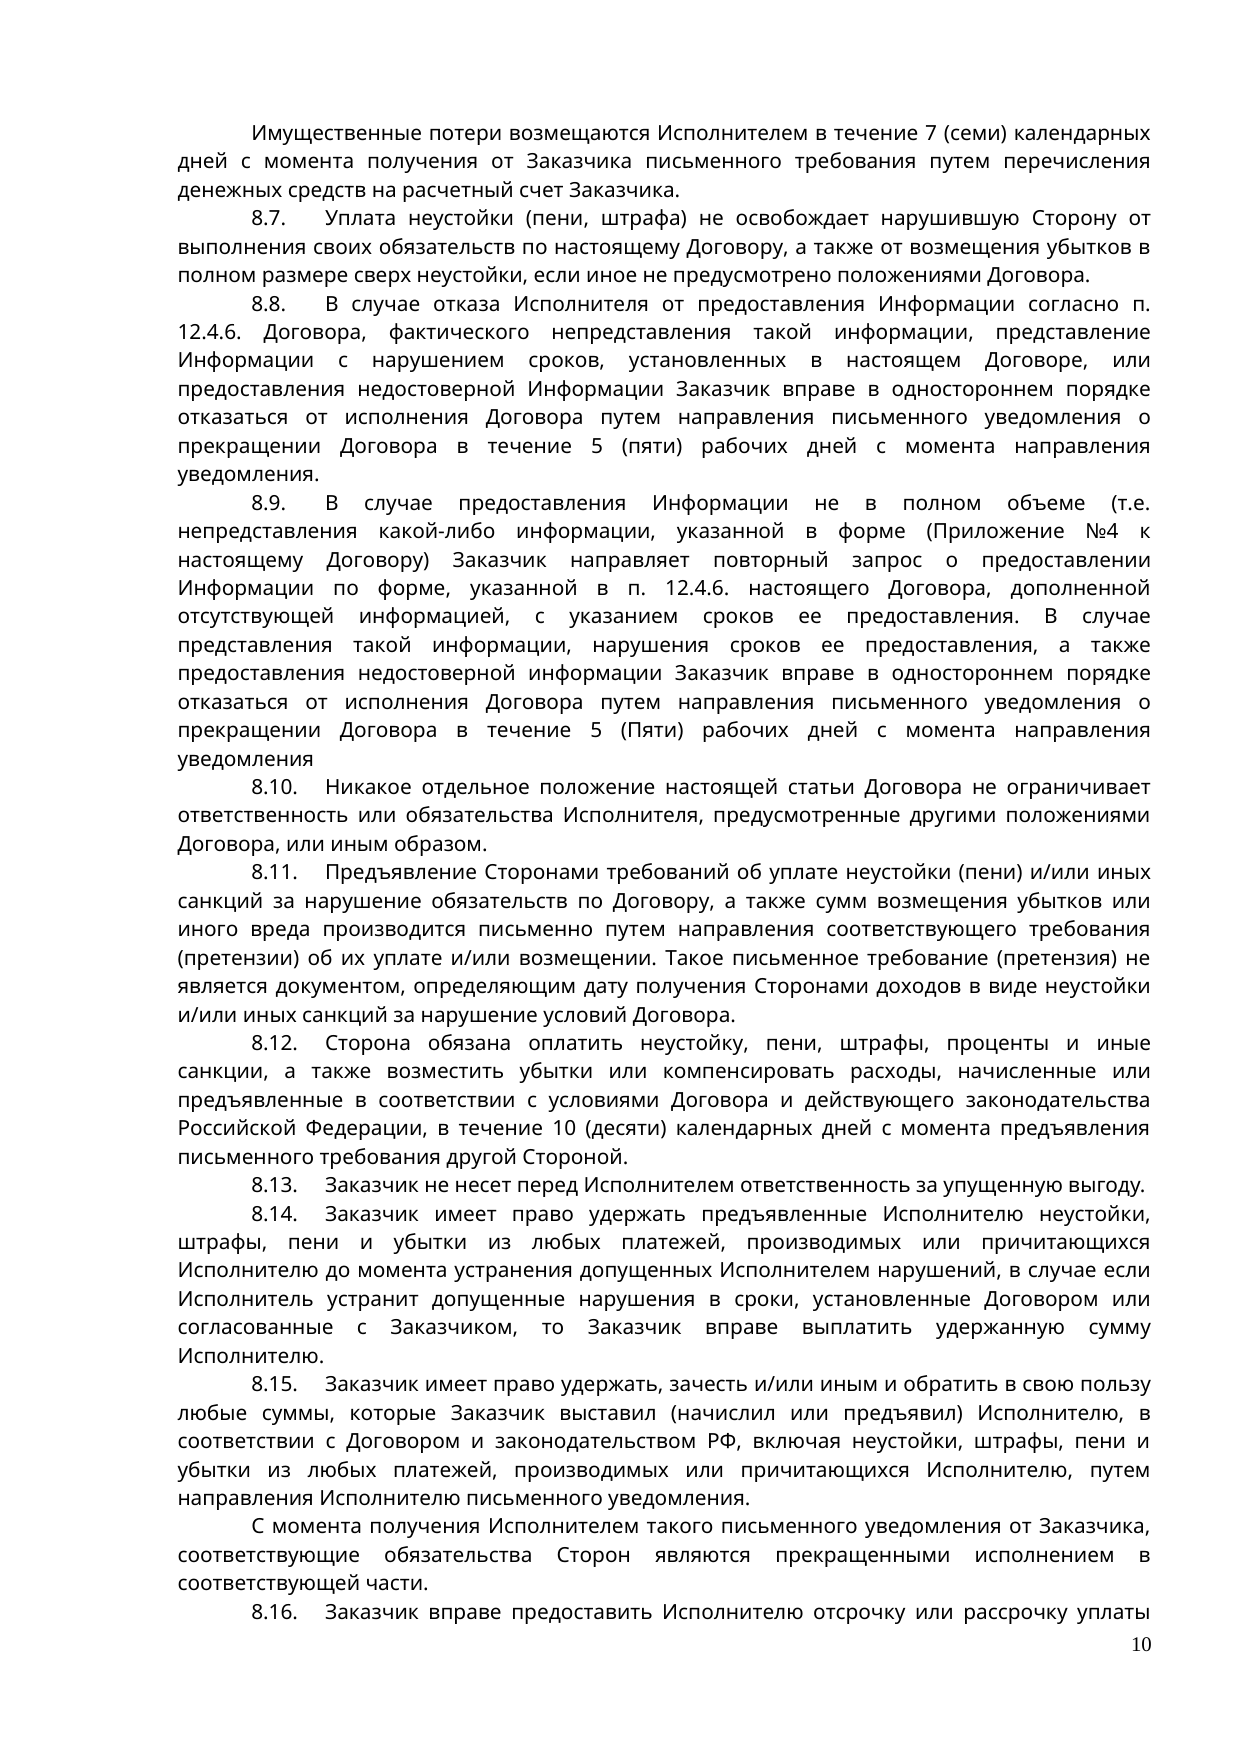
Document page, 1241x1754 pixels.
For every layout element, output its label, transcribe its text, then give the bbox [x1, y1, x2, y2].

list В случае предоставления Информации не в полном объеме (т.е. непредставления какой-либо информации, указанной в форме (Приложение №4 к настоящему Договору) Заказчик направляет повторный запрос о предоставлении Информации по форме, указанной в п. 12.4.6. настоящего Договора, дополненной отсутствующей информацией, с указанием сроков ее предоставления. В случае представления такой информации, нарушения сроков ее предоставления, а также предоставления недостоверной информации Заказчик вправе в одностороннем порядке отказаться от исполнения Договора путем направления письменного уведомления о прекращении Договора в течение 5 (Пяти) рабочих дней с момента направления уведомления [177, 488, 1152, 772]
list В случае отказа Исполнителя от предоставления Информации согласно п. 12.4.6. Договора, фактического непредставления такой информации, представление Информации с нарушением сроков, установленных в настоящем Договоре, или предоставления недостоверной Информации Заказчик вправе в одностороннем порядке отказаться от исполнения Договора путем направления письменного уведомления о прекращении Договора в течение 5 (пяти) рабочих дней с момента направления уведомления. [177, 289, 1152, 488]
list Никакое отдельное положение настоящей статьи Договора не ограничивает ответственность или обязательства Исполнителя, предусмотренные другими положениями Договора, или иным образом. [177, 772, 1152, 857]
list Заказчик имеет право удержать, зачесть и/или иным и обратить в свою пользу любые суммы, которые Заказчик выставил (начислил или предъявил) Исполнителю, в соответствии с Договором и законодательством РФ, включая неустойки, штрафы, пени и убытки из любых платежей, производимых или причитающихся Исполнителю, путем направления Исполнителю письменного уведомления. [177, 1369, 1152, 1512]
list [177, 1597, 1152, 1625]
list Сторона обязана оплатить неустойку, пени, штрафы, проценты и иные санкции, а также возместить убытки или компенсировать расходы, начисленные или предъявленные в соответствии с условиями Договора и действующего законодательства Российской Федерации, в течение 10 (десяти) календарных дней с момента предъявления письменного требования другой Стороной. [177, 1028, 1152, 1170]
list Предъявление Сторонами требований об уплате неустойки (пени) и/или иных санкций за нарушение обязательств по Договору, а также сумм возмещения убытков или иного вреда производится письменно путем направления соответствующего требования (претензии) об их уплате и/или возмещении. Такое письменное требование (претензия) не является документом, определяющим дату получения Сторонами доходов в виде неустойки и/или иных санкций за нарушение условий Договора. [177, 857, 1152, 1028]
list Заказчик имеет право удержать предъявленные Исполнителю неустойки, штрафы, пени и убытки из любых платежей, производимых или причитающихся Исполнителю до момента устранения допущенных Исполнителем нарушений, в случае если Исполнитель устранит допущенные нарушения в сроки, установленные Договором или согласованные с Заказчиком, то Заказчик вправе выплатить удержанную сумму Исполнителю. [177, 1199, 1152, 1369]
list Уплата неустойки (пени, штрафа) не освобождает нарушившую Сторону от выполнения своих обязательств по настоящему Договору, а также от возмещения убытков в полном размере сверх неустойки, если иное не предусмотрено положениями Договора. [177, 203, 1152, 289]
text Имущественные потери возмещаются Исполнителем в течение 7 (семи) календарных дней с момента получения от Заказчика письменного требования путем перечисления денежных средств на расчетный счет Заказчика. [177, 118, 1152, 203]
list Заказчик не несет перед Исполнителем ответственность за упущенную выгоду. [177, 1170, 1152, 1199]
text С момента получения Исполнителем такого письменного уведомления от Заказчика, соответствующие обязательства Сторон являются прекращенными исполнением в соответствующей части. [177, 1512, 1152, 1597]
